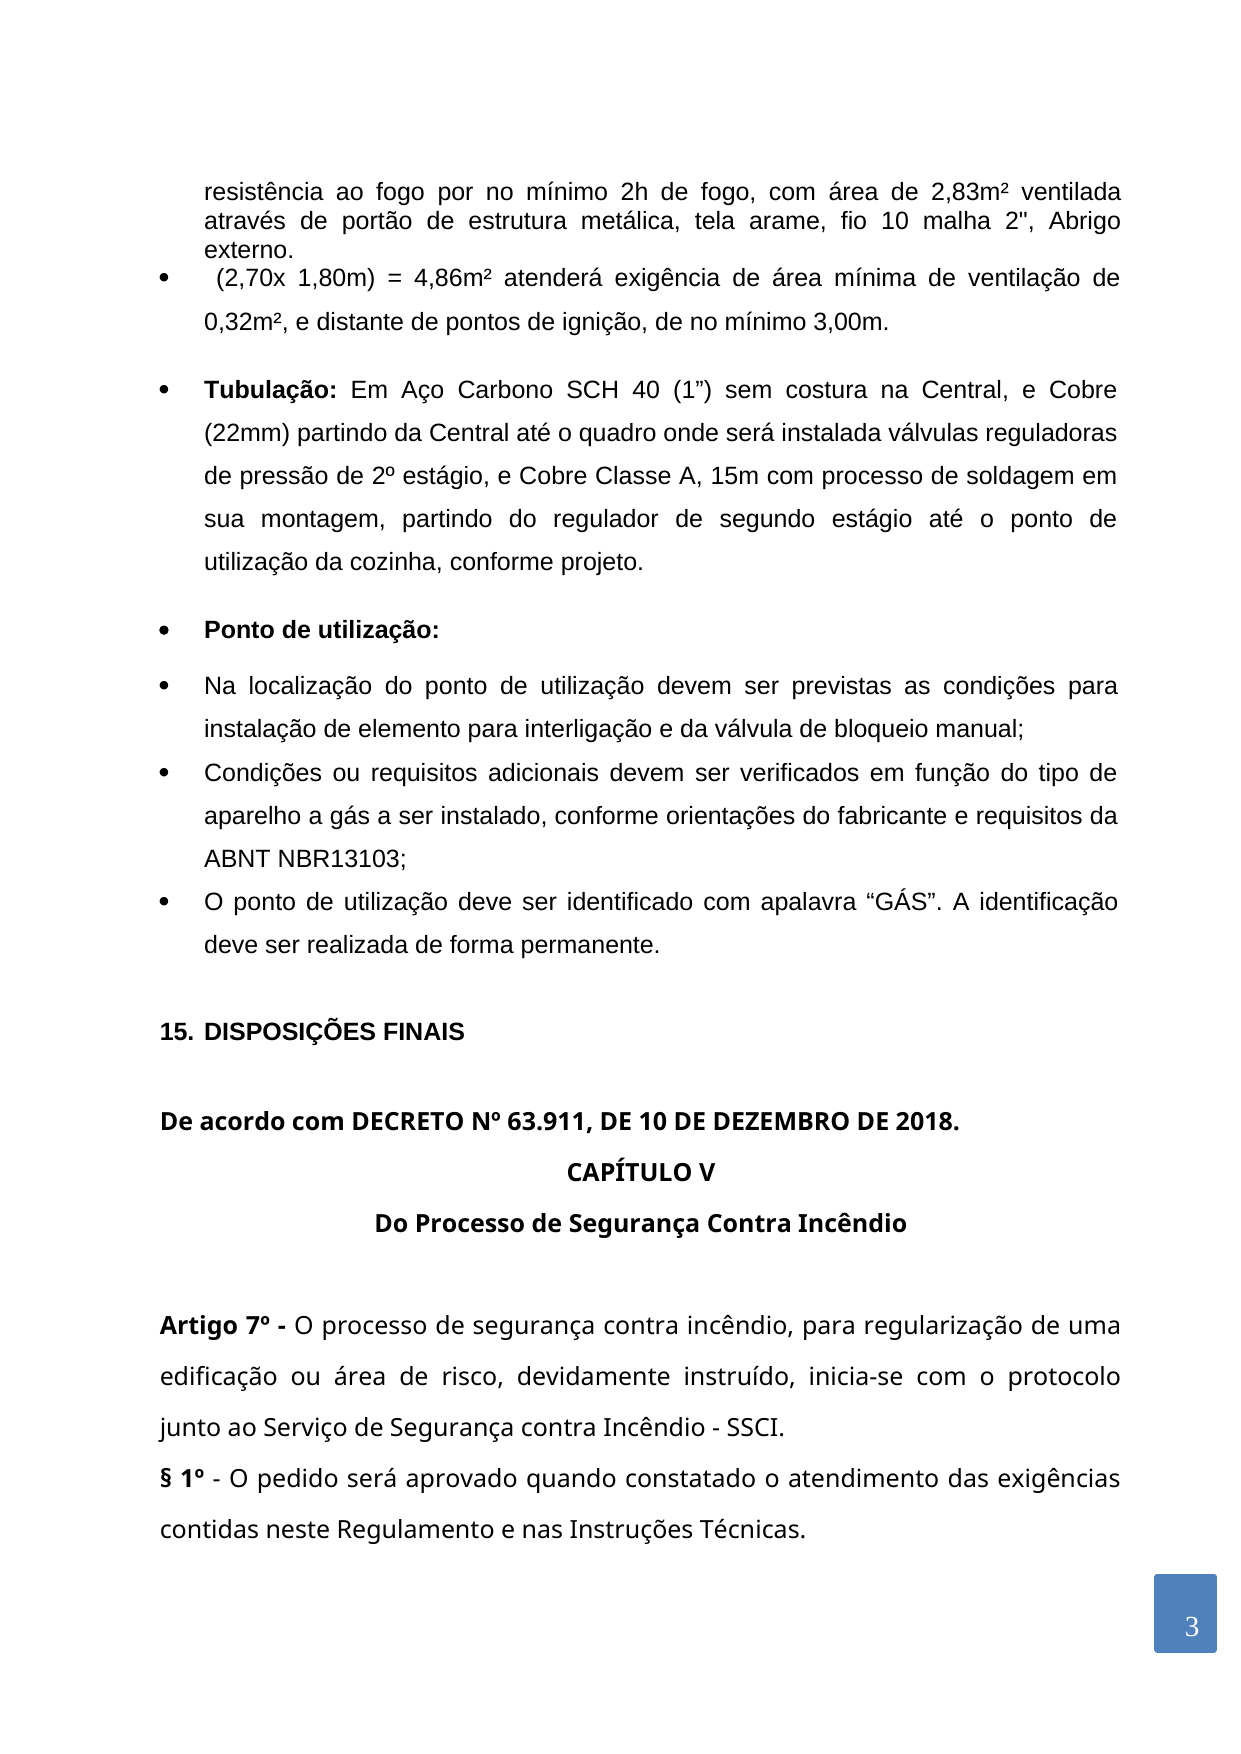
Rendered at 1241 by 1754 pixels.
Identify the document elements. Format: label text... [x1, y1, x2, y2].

text § 1º - O pedido será aprovado quando constatado o atendimento das exigências contidas neste Regulamento e nas Instruções Técnicas. [159, 1461, 1122, 1546]
list O ponto de utilização deve ser identificado com apalavra “GÁS”. A identificação deve ser realizada de forma permanente. [159, 887, 1119, 959]
text De acordo com DECRETO Nº 63.911, DE 10 DE DEZEMBRO DE 2018. [159, 1103, 1119, 1137]
text Do Processo de Segurança Contra Incêndio [159, 1206, 1122, 1239]
list Condições ou requisitos adicionais devem ser verificados em função do tipo de aparelho a gás a ser instalado, conforme orientações do fabricante e requisitos da ABNT NBR13103; [159, 758, 1119, 873]
list Ponto de utilização: [159, 616, 1119, 644]
text Artigo 7º - O processo de segurança contra incêndio, para regularização de uma edificação ou área de risco, devidamente instruído, inicia-se com o protocolo junto ao Serviço de Segurança contra Incêndio - SSCI. [159, 1308, 1122, 1444]
list (2,70x 1,80m) = 4,86m² atenderá exigência de área mínima de ventilação de 0,32m², e distante de pontos de ignição, de no mínimo 3,00m. [159, 263, 1122, 335]
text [204, 177, 1122, 263]
list Na localização do ponto de utilização devem ser previstas as condições para instalação de elemento para interligação e da válvula de bloqueio manual; [159, 671, 1119, 743]
list Tubulação: Em Aço Carbono SCH 40 (1”) sem costura na Central, e Cobre (22mm) partindo da Central até o quadro onde será instalada válvulas reguladoras de pressão de 2º estágio, e Cobre Classe A, 15m com processo de soldagem em sua montagem, partindo do regulador de segundo estágio até o ponto de utilização da cozinha, conforme projeto. [159, 375, 1119, 576]
text CAPÍTULO V [159, 1154, 1122, 1188]
list DISPOSIÇÕES FINAIS [159, 1017, 1119, 1046]
